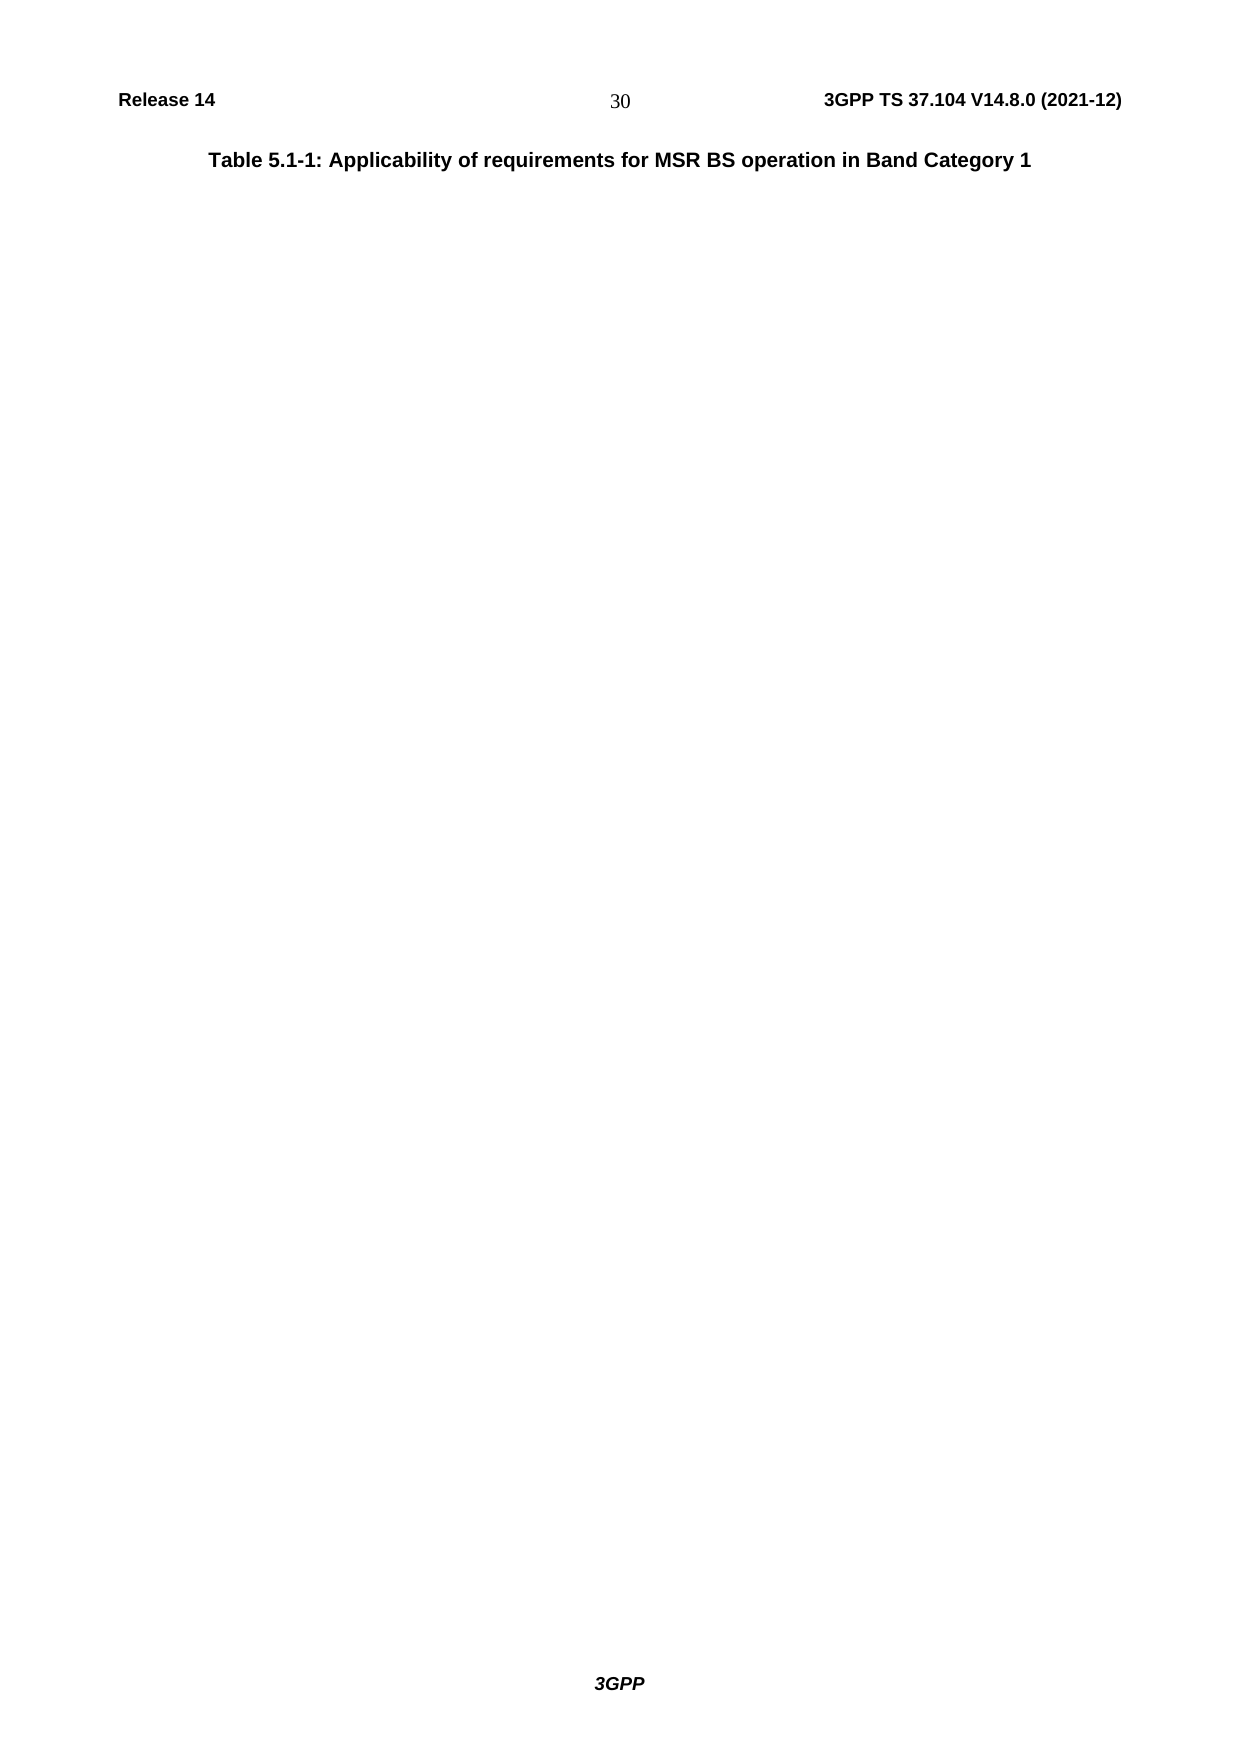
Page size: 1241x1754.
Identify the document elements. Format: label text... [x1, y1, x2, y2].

text Table 5.1-1: Applicability of requirements for MSR BS operation in Band Category 1 [118, 147, 1122, 171]
